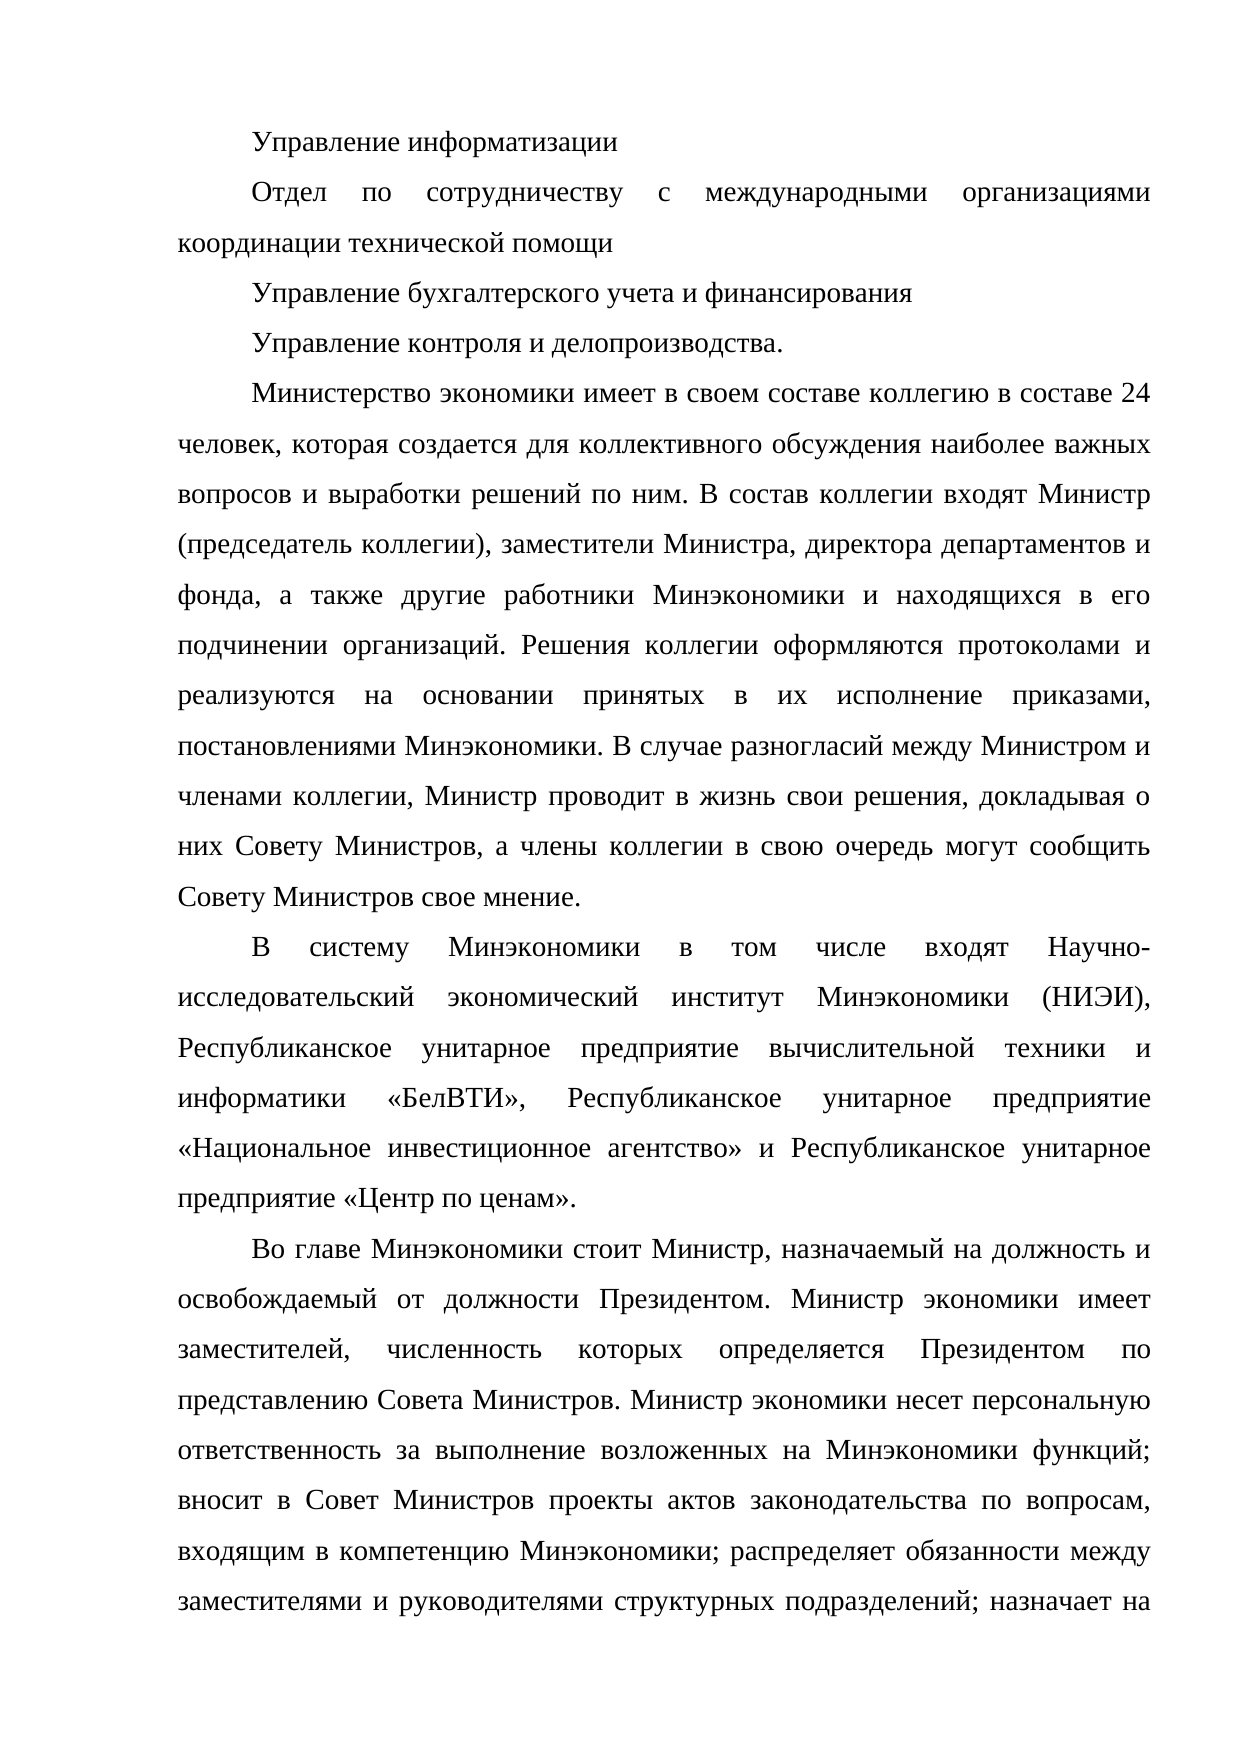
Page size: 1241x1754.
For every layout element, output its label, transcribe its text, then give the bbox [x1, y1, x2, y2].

text Управление информатизации [177, 124, 1152, 158]
text В систему Минэкономики в том числе входят Научно-исследовательский экономический институт Минэкономики (НИЭИ), Республиканское унитарное предприятие вычислительной техники и информатики «БелВТИ», Республиканское унитарное предприятие «Национальное инвестиционное агентство» и Республиканское унитарное предприятие «Центр по ценам». [177, 929, 1152, 1214]
text Отдел по сотрудничеству с международными организациями координации технической помощи [177, 174, 1152, 258]
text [177, 1231, 1152, 1617]
text Министерство экономики имеет в своем составе коллегию в составе 24 человек, которая создается для коллективного обсуждения наиболее важных вопросов и выработки решений по ним. В состав коллегии входят Министр (председатель коллегии), заместители Министра, директора департаментов и фонда, а также другие работники Минэкономики и находящихся в его подчинении организаций. Решения коллегии оформляются протоколами и реализуются на основании принятых в их исполнение приказами, постановлениями Минэкономики. В случае разногласий между Министром и членами коллегии, Министр проводит в жизнь свои решения, докладывая о них Совету Министров, а члены коллегии в свою очередь могут сообщить Совету Министров свое мнение. [177, 376, 1152, 912]
text Управление контроля и делопроизводства. [177, 325, 1152, 359]
text Управление бухгалтерского учета и финансирования [177, 275, 1152, 308]
